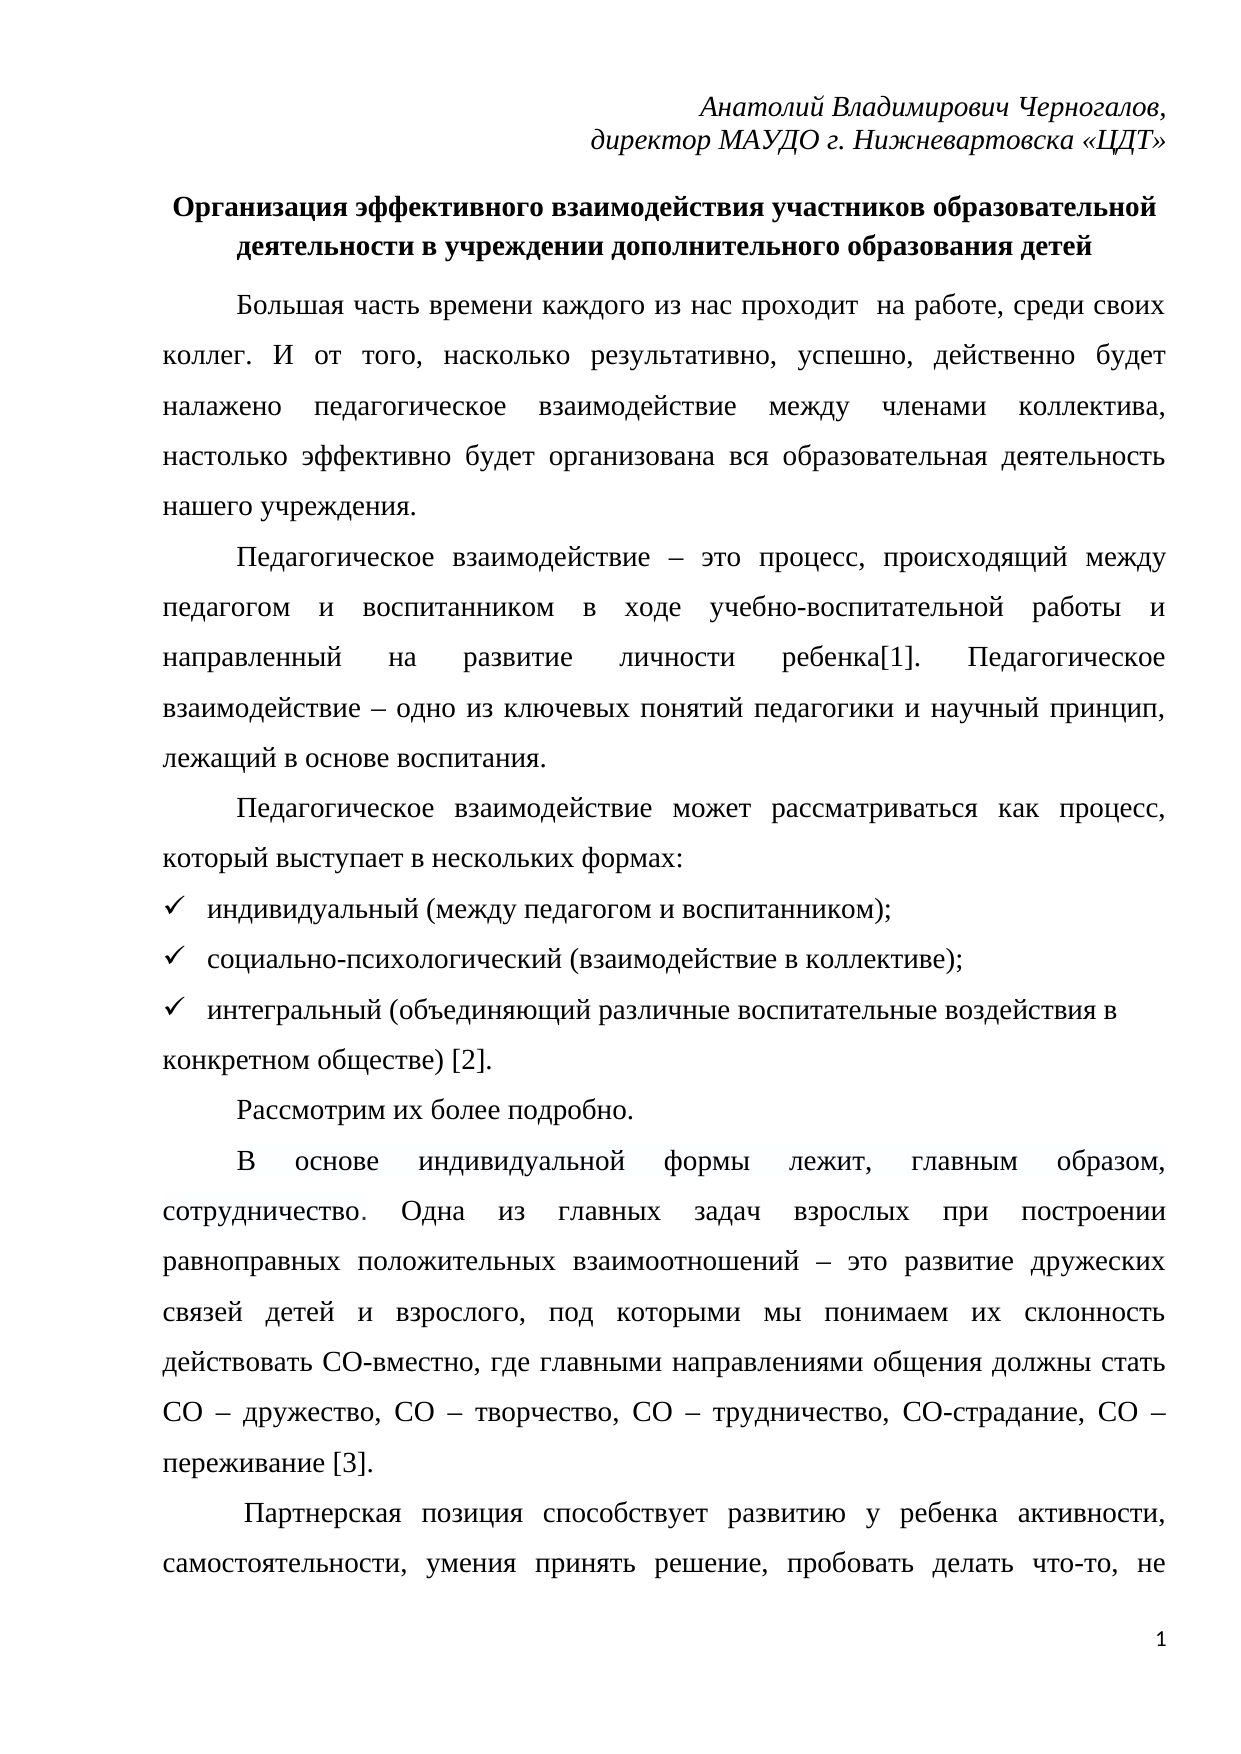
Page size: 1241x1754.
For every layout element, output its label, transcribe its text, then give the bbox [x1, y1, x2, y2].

list индивидуальный (между педагогом и воспитанником); [162, 891, 1167, 924]
list социально-психологический (взаимодействие в коллективе); [162, 941, 1167, 975]
text Рассмотрим их более подробно. [162, 1092, 1167, 1126]
text Большая часть времени каждого из нас проходит на работе, среди своих коллег. И от того, насколько результативно, успешно, действенно будет налажено педагогическое взаимодействие между членами коллектива, настолько эффективно будет организована вся образовательная деятельность нашего учреждения. [162, 287, 1167, 522]
text Педагогическое взаимодействие может рассматриваться как процесс, который выступает в нескольких формах: [162, 790, 1167, 874]
list интегральный (объединяющий различные воспитательные воздействия в конкретном обществе) [2]. [162, 992, 1167, 1076]
text Организация эффективного взаимодействия участников образовательной деятельности в учреждении дополнительного образования детей [162, 189, 1167, 261]
text Анатолий Владимирович Черногалов, [162, 89, 1167, 122]
text В основе индивидуальной формы лежит, главным образом, сотрудничество. Одна из главных задач взрослых при построении равноправных положительных взаимоотношений – это развитие дружеских связей детей и взрослого, под которыми мы понимаем их склонность действовать СО-вместно, где главными направлениями общения должны стать СО – дружество, СО – творчество, СО – трудничество, СО-страдание, СО – переживание [3]. [162, 1143, 1167, 1478]
text Педагогическое взаимодействие – это процесс, происходящий между педагогом и воспитанником в ходе учебно-воспитательной работы и направленный на развитие личности ребенка[1]. Педагогическое взаимодействие – одно из ключевых понятий педагогики и научный принцип, лежащий в основе воспитания. [162, 539, 1167, 773]
text директор МАУДО г. Нижневартовска «ЦДТ» [162, 122, 1167, 156]
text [162, 1495, 1167, 1579]
